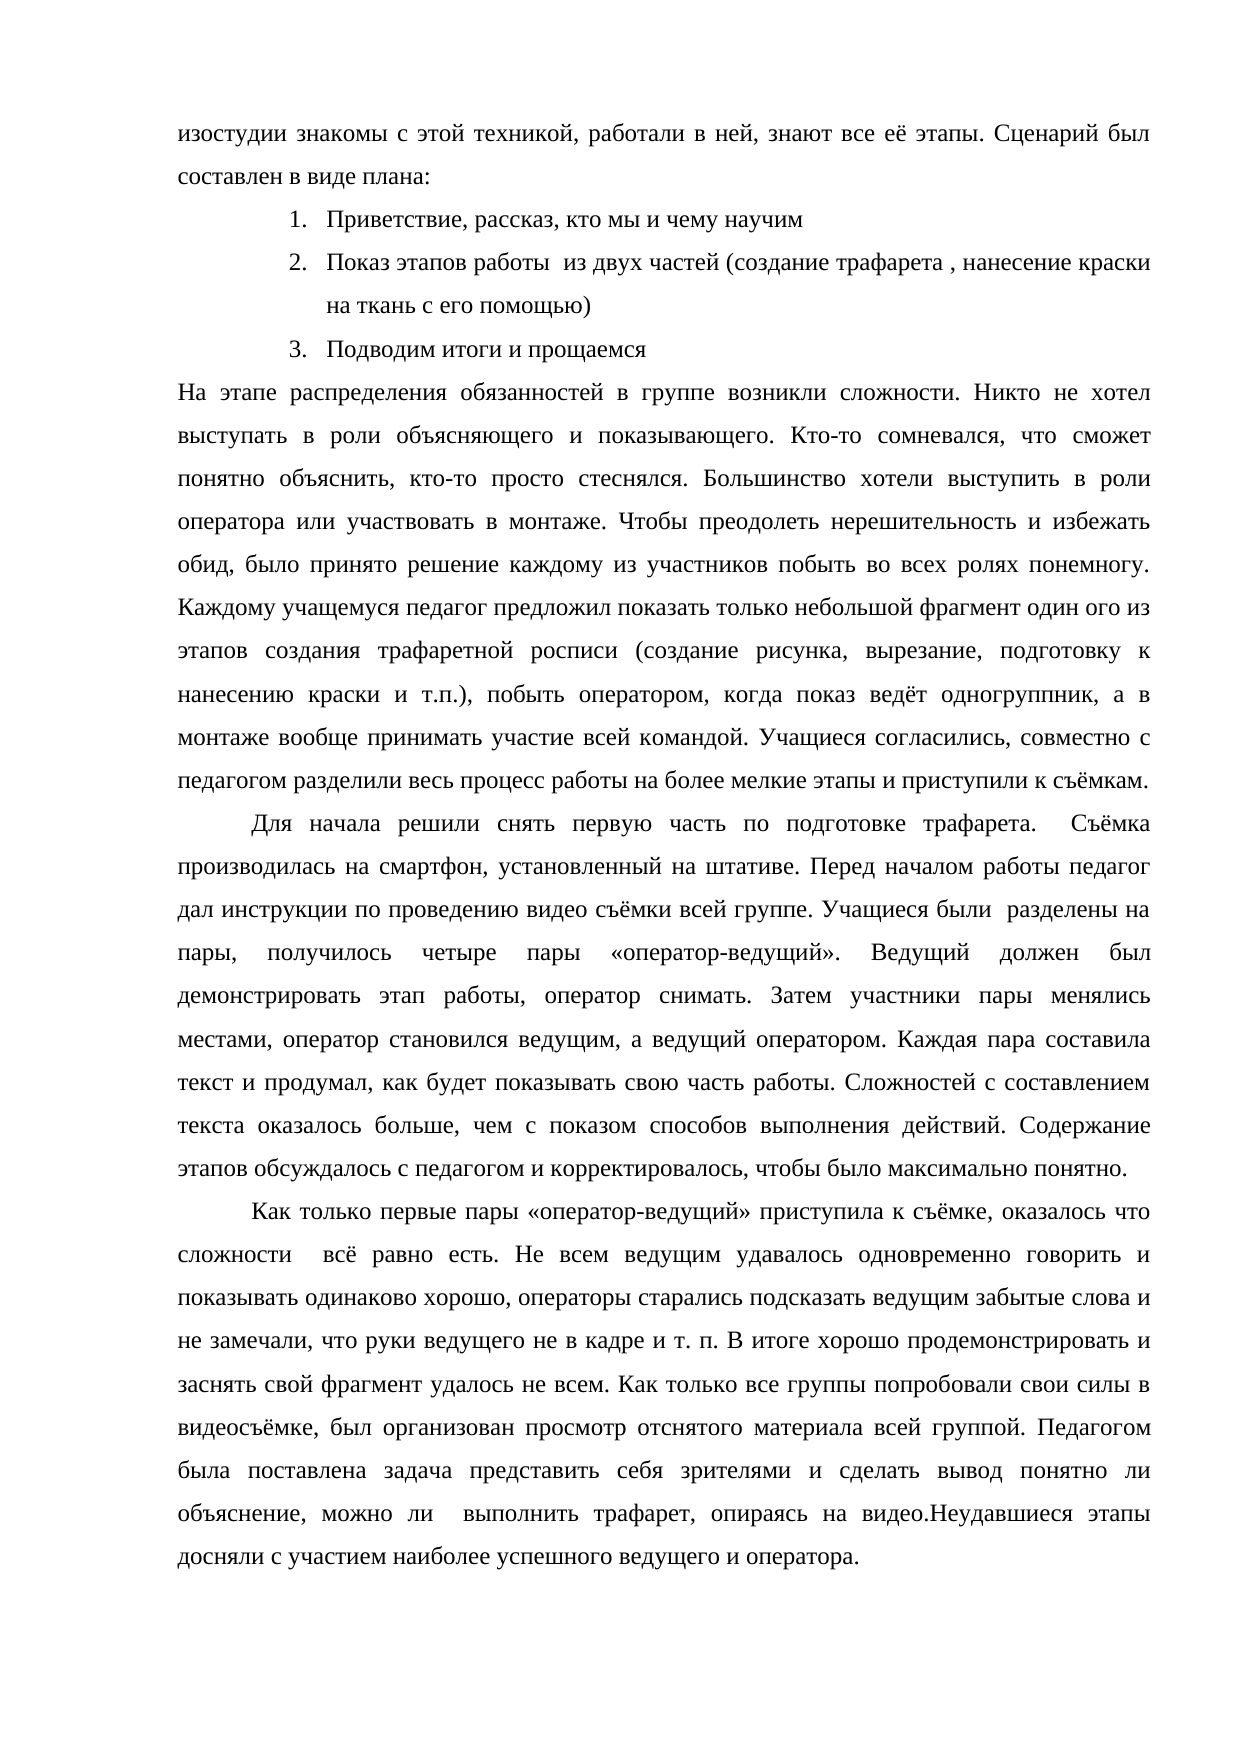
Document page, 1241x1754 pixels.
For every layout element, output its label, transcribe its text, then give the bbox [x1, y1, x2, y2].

text Как только первые пары «оператор-ведущий» приступила к съёмке, оказалось что сложности всё равно есть. Не всем ведущим удавалось одновременно говорить и показывать одинаково хорошо, операторы старались подсказать ведущим забытые слова и не замечали, что руки ведущего не в кадре и т. п. В итоге хорошо продемонстрировать и заснять свой фрагмент удалось не всем. Как только все группы попробовали свои силы в видеосъёмке, был организован просмотр отснятого материала всей группой. Педагогом была поставлена задача представить себя зрителями и сделать вывод понятно ли объяснение, можно ли выполнить трафарет, опираясь на видео.Неудавшиеся этапы досняли с участием наиболее успешного ведущего и оператора. [177, 1196, 1152, 1570]
text Для начала решили снять первую часть по подготовке трафарета. Съёмка производилась на смартфон, установленный на штативе. Перед началом работы педагог дал инструкции по проведению видео съёмки всей группе. Учащиеся были разделены на пары, получилось четыре пары «оператор-ведущий». Ведущий должен был демонстрировать этап работы, оператор снимать. Затем участники пары менялись местами, оператор становился ведущим, а ведущий оператором. Каждая пара составила текст и продумал, как будет показывать свою часть работы. Сложностей с составлением текста оказалось больше, чем с показом способов выполнения действий. Содержание этапов обсуждалось с педагогом и корректировалось, чтобы было максимально понятно. [177, 808, 1152, 1182]
text На этапе распределения обязанностей в группе возникли сложности. Никто не хотел выступать в роли объясняющего и показывающего. Кто-то сомневался, что сможет понятно объяснить, кто-то просто стеснялся. Большинство хотели выступить в роли оператора или участвовать в монтаже. Чтобы преодолеть нерешительность и избежать обид, было принято решение каждому из участников побыть во всех ролях понемногу. Каждому учащемуся педагог предложил показать только небольшой фрагмент один ого из этапов создания трафаретной росписи (создание рисунка, вырезание, подготовку к нанесению краски и т.п.), побыть оператором, когда показ ведёт одногруппник, а в монтаже вообще принимать участие всей командой. Учащиеся согласились, совместно с педагогом разделили весь процесс работы на более мелкие этапы и приступили к съёмкам. [177, 377, 1152, 794]
list Показ этапов работы из двух частей (создание трафарета , нанесение краски на ткань с его помощью) [288, 247, 1152, 319]
list Приветствие, рассказ, кто мы и чему научим [288, 204, 1152, 233]
list Подводим итоги и прощаемся [288, 334, 1152, 362]
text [177, 118, 1152, 190]
